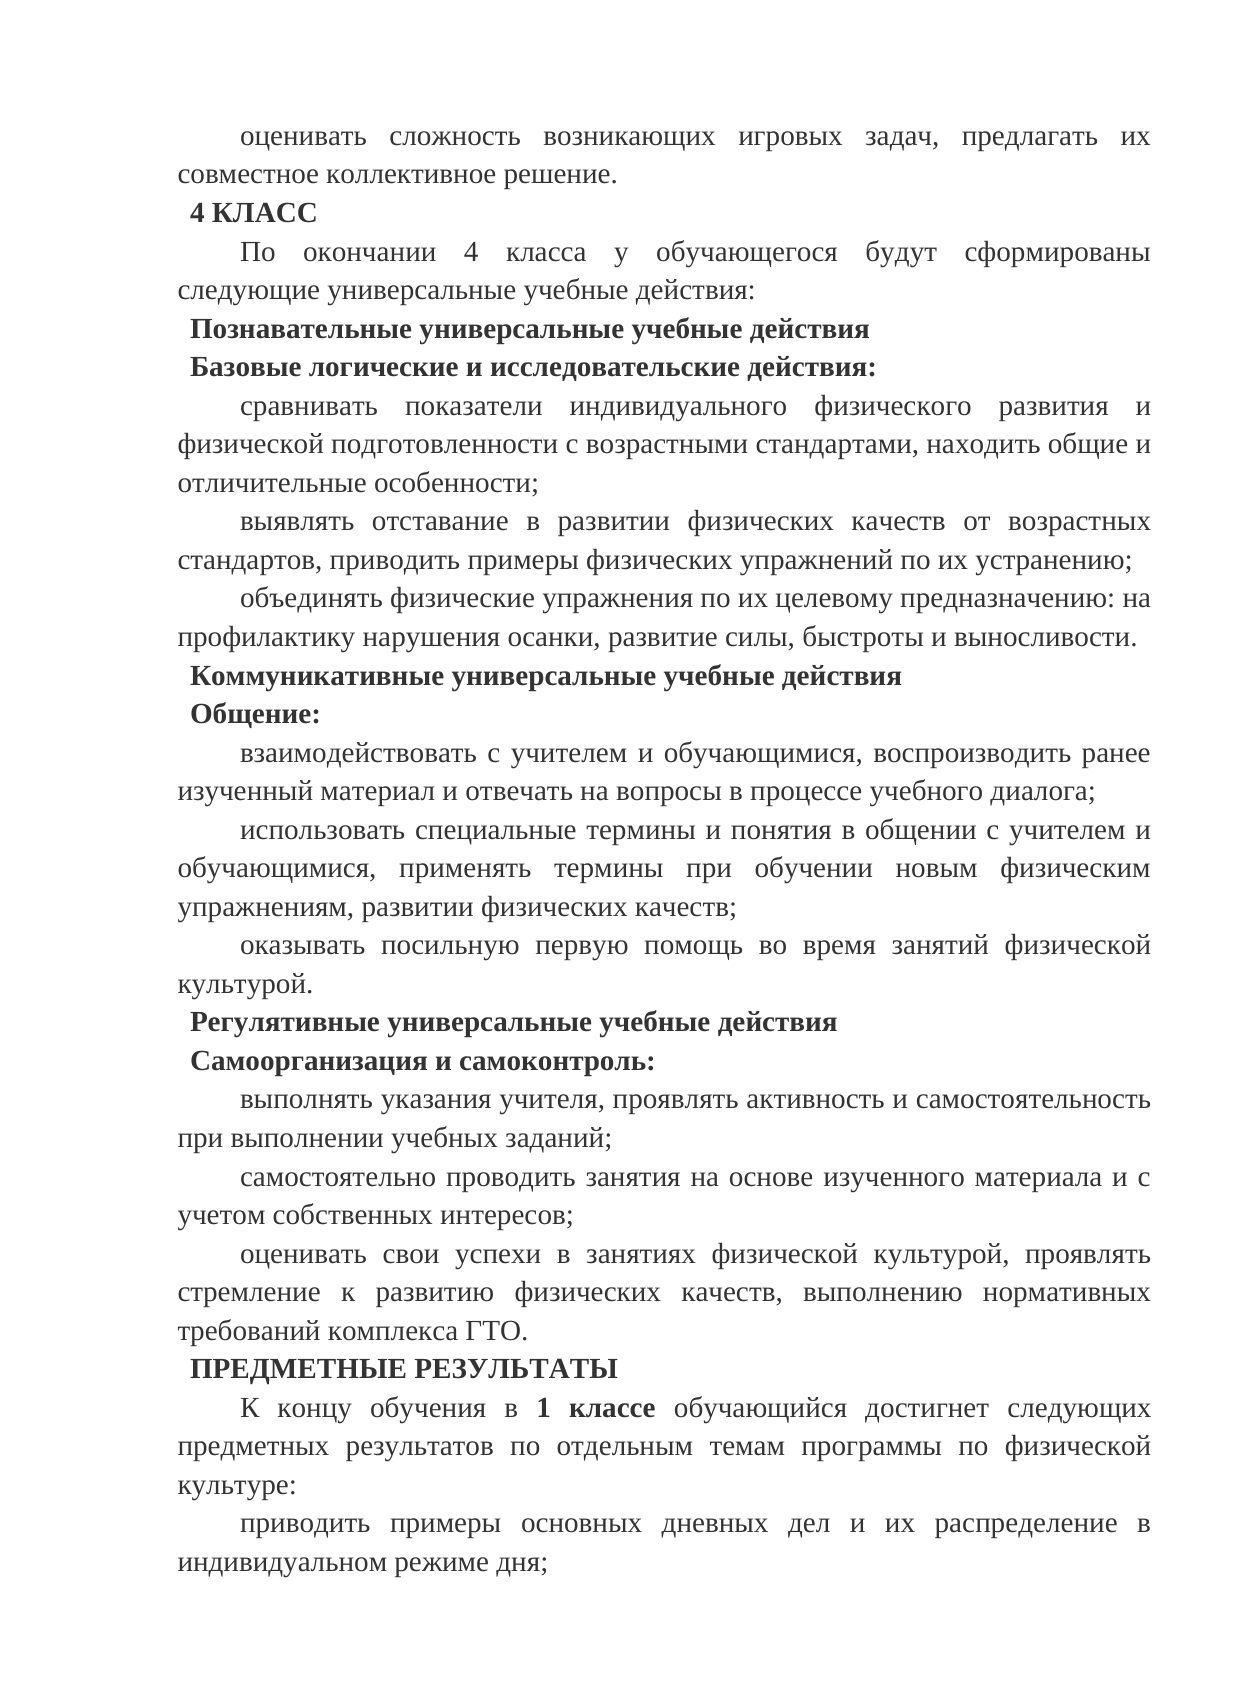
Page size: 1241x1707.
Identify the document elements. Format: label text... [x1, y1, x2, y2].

text К концу обучения в 1 классе обучающийся достигнет следующих предметных результатов по отдельным темам программы по физической культуре: [177, 1390, 1152, 1501]
text приводить примеры основных дневных дел и их распределение в индивидуальном режиме дня; [177, 1506, 1152, 1578]
text Коммуникативные универсальные учебные действия [190, 658, 1152, 691]
text 4 КЛАСС [190, 195, 1152, 229]
text оценивать свои успехи в занятиях физической культурой, проявлять стремление к развитию физических качеств, выполнению нормативных требований комплекса ГТО. [177, 1236, 1152, 1346]
text выявлять отставание в развитии физических качеств от возрастных стандартов, приводить примеры физических упражнений по их устранению; [177, 503, 1152, 576]
text сравнивать показатели индивидуального физического развития и физической подготовленности с возрастными стандартами, находить общие и отличительные особенности; [177, 388, 1152, 498]
text Познавательные универсальные учебные действия [190, 311, 1152, 344]
text Регулятивные универсальные учебные действия [190, 1004, 1152, 1038]
text объединять физические упражнения по их целевому предназначению: на профилактику нарушения осанки, развитие силы, быстроты и выносливости. [177, 581, 1152, 653]
text оказывать посильную первую помощь во время занятий физической культурой. [177, 927, 1152, 999]
text Базовые логические и исследовательские действия: [190, 349, 1152, 383]
text По окончании 4 класса у обучающегося будут сформированы следующие универсальные учебные действия: [177, 234, 1152, 306]
text оценивать сложность возникающих игровых задач, предлагать их совместное коллективное решение. [177, 118, 1152, 190]
text ПРЕДМЕТНЫЕ РЕЗУЛЬТАТЫ [190, 1351, 1152, 1385]
text взаимодействовать с учителем и обучающимися, воспроизводить ранее изученный материал и отвечать на вопросы в процессе учебного диалога; [177, 735, 1152, 807]
text выполнять указания учителя, проявлять активность и самостоятельность при выполнении учебных заданий; [177, 1082, 1152, 1154]
text Самоорганизация и самоконтроль: [190, 1043, 1152, 1077]
text использовать специальные термины и понятия в общении с учителем и обучающимися, применять термины при обучении новым физическим упражнениям, развитии физических качеств; [177, 812, 1152, 922]
text Общение: [190, 696, 1152, 730]
text самостоятельно проводить занятия на основе изученного материала и с учетом собственных интересов; [177, 1159, 1152, 1231]
